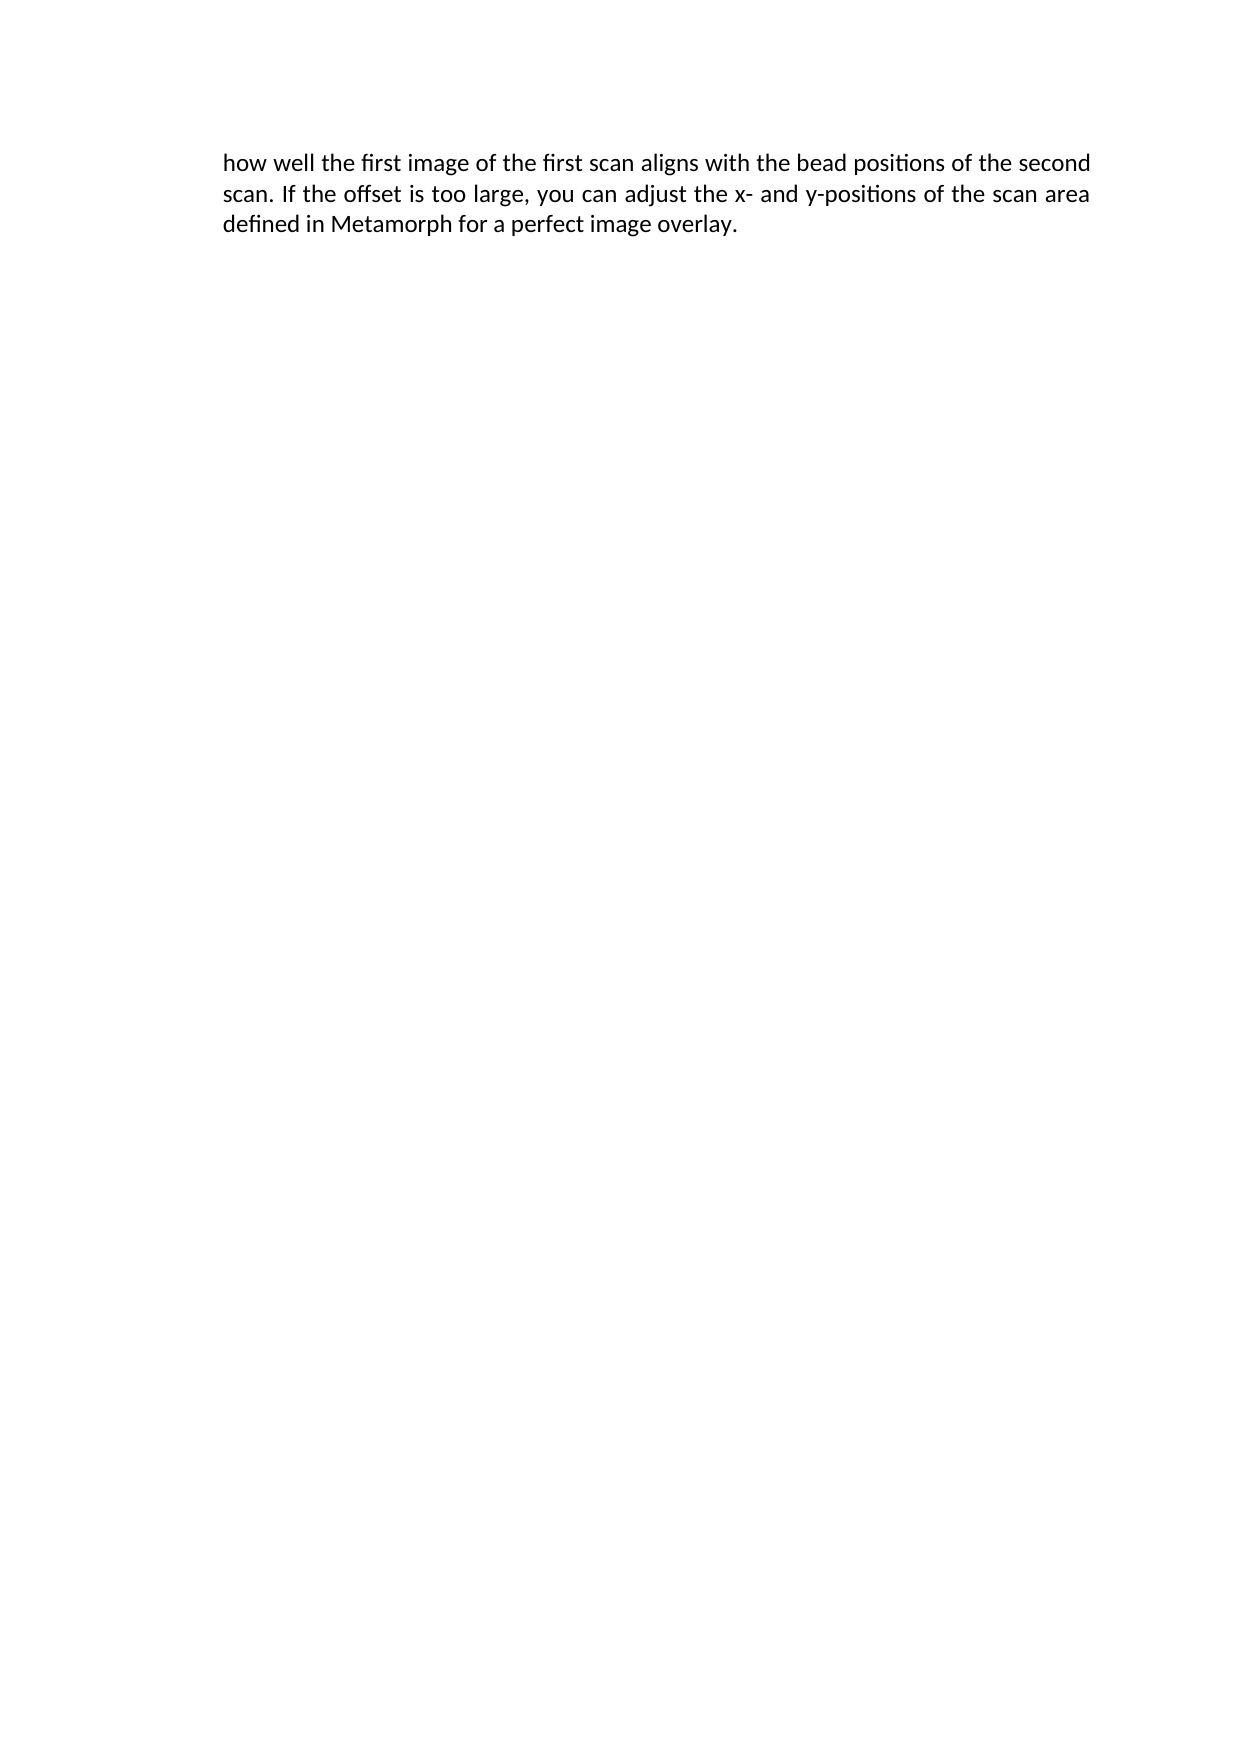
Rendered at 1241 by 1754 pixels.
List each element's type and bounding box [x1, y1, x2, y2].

list [185, 148, 1093, 239]
